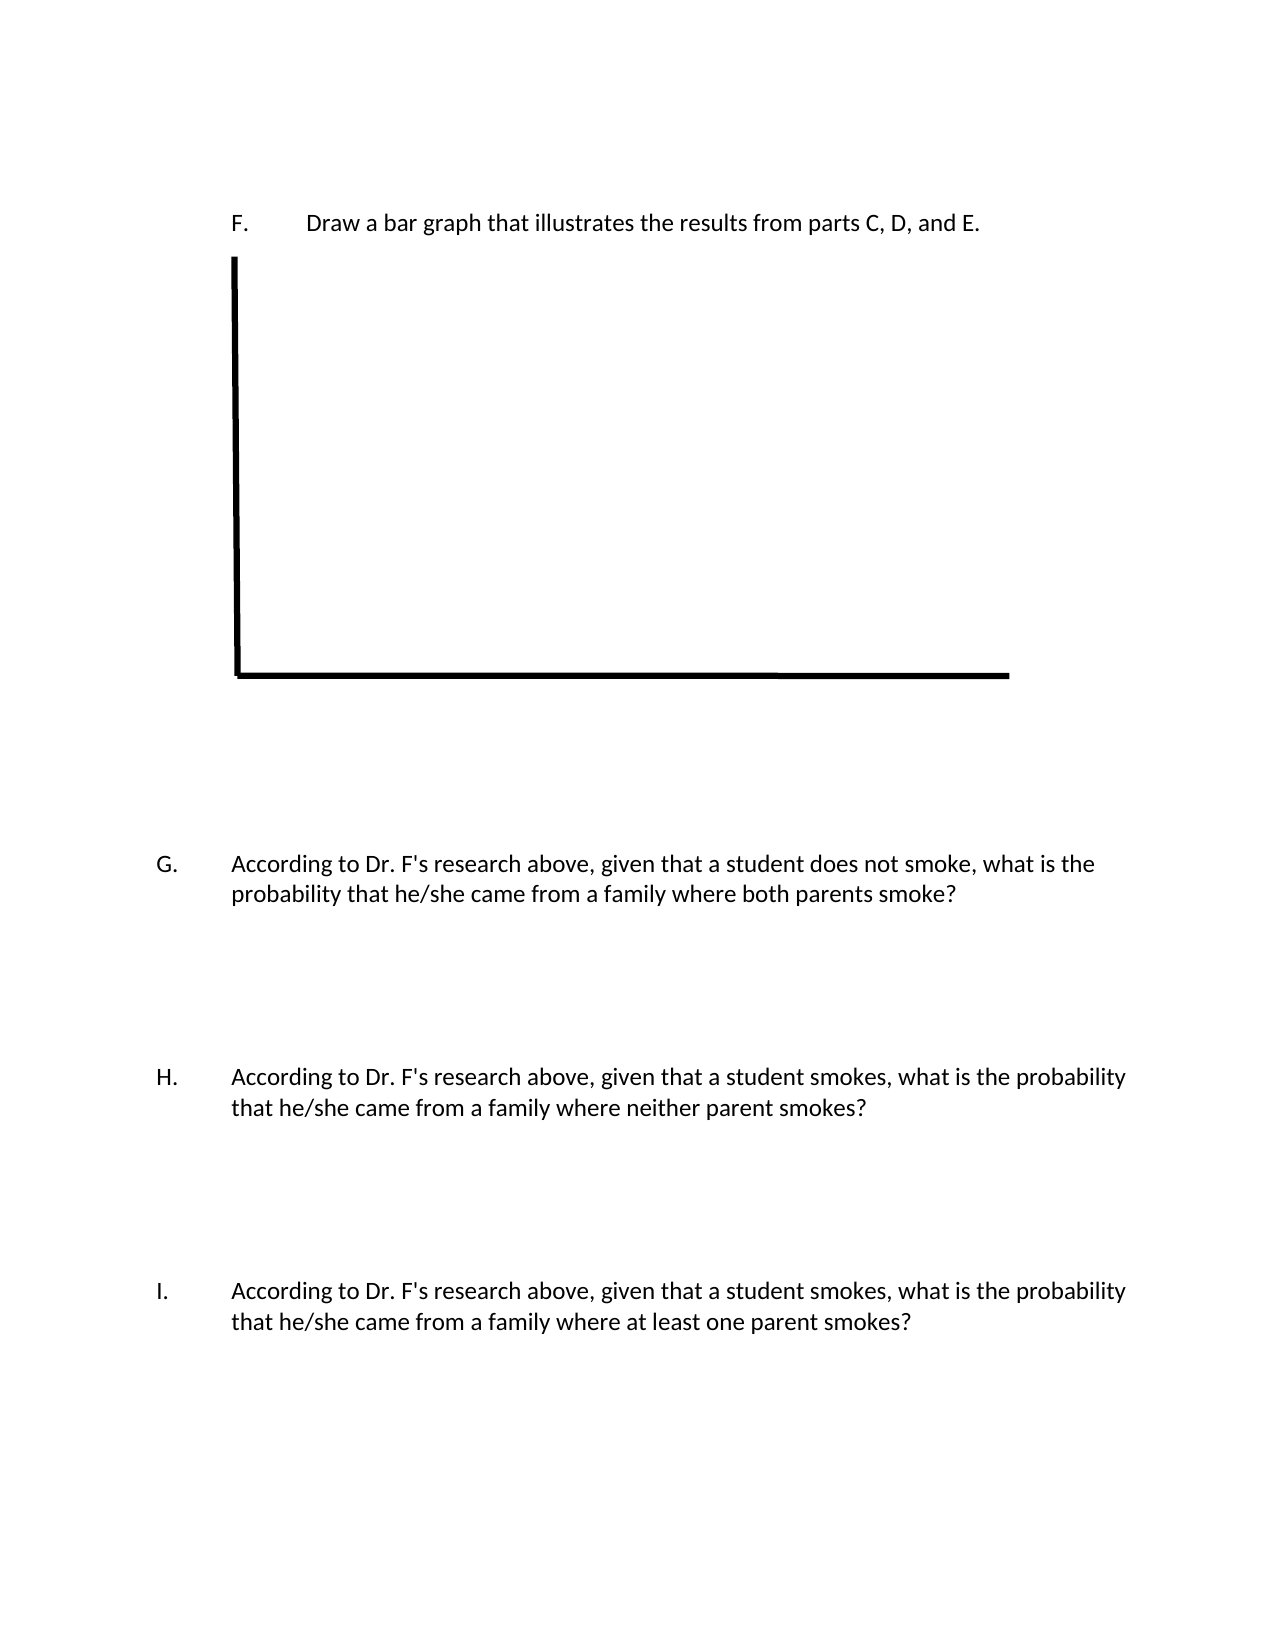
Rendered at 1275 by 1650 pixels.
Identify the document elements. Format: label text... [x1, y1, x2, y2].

text I. According to Dr. F's research above, given that a student smokes, what is the probability that he/she came from a family where at least one parent smokes? [156, 1275, 1135, 1336]
text H. According to Dr. F's research above, given that a student smokes, what is the probability that he/she came from a family where neither parent smokes? [156, 1061, 1135, 1122]
text G. According to Dr. F's research above, given that a student does not smoke, what is the probability that he/she came from a family where both parents smoke? [156, 848, 1135, 909]
text F. Draw a bar graph that illustrates the results from parts C, D, and E. [156, 207, 1135, 237]
